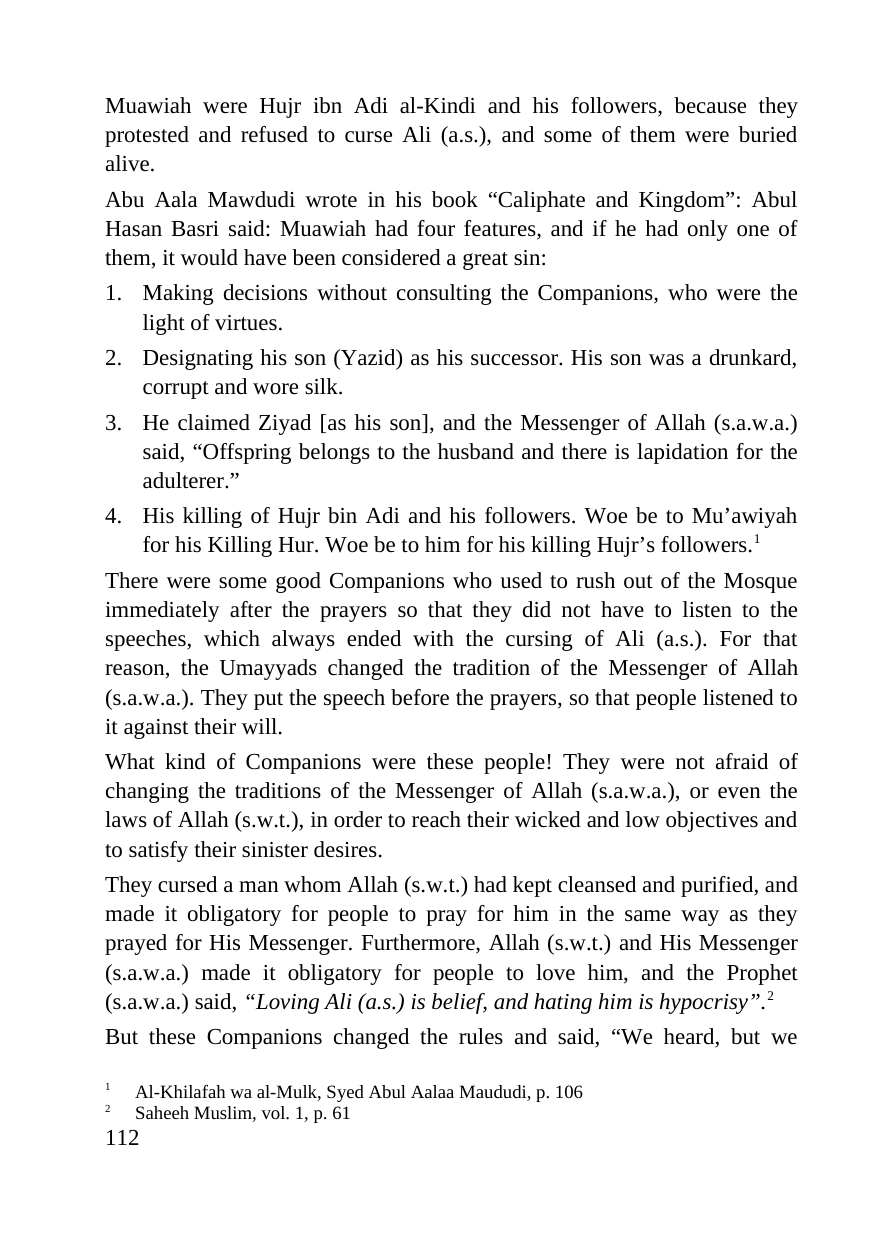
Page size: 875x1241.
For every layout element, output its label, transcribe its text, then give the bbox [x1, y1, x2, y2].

text 4. His killing of Hujr bin Adi and his followers. Woe be to Mu’awiyah for his Killing Hur. Woe be to him for his killing Hujr’s followers. [105, 500, 799, 559]
text 2. Designating his son (Yazid) as his successor. His son was a drunkard, corrupt and wore silk. [105, 342, 799, 400]
text Abu Aala Mawdudi wrote in his book “Caliphate and Kingdom”: Abul Hasan Basri said: Muawiah had four features, and if he had only one of them, it would have been considered a great sin: [105, 184, 799, 271]
text There were some good Companions who used to rush out of the Mosque immediately after the prayers so that they did not have to listen to the speeches, which always ended with the cursing of Ali (a.s.). For that reason, the Umayyads changed the tradition of the Messenger of Allah (s.a.w.a.). They put the speech before the prayers, so that people listened to it against their will. [105, 565, 799, 740]
text 3. He claimed Ziyad [as his son], and the Messenger of Allah (s.a.w.a.) said, “Offspring belongs to the husband and there is lapidation for the adulterer.” [105, 407, 799, 494]
text They cursed a man whom Allah (s.w.t.) had kept cleansed and purified, and made it obligatory for people to pray for him in the same way as they prayed for His Messenger. Furthermore, Allah (s.w.t.) and His Messenger (s.a.w.a.) made it obligatory for people to love him, and the Prophet (s.a.w.a.) said, “Loving Ali (a.s.) is belief, and hating him is hypocrisy”. [105, 869, 799, 1015]
text What kind of Companions were these people! They were not afraid of changing the traditions of the Messenger of Allah (s.a.w.a.), or even the laws of Allah (s.w.t.), in order to reach their wicked and low objectives and to satisfy their sinister desires. [105, 746, 799, 863]
text 1. Making decisions without consulting the Companions, who were the light of virtues. [105, 277, 799, 336]
